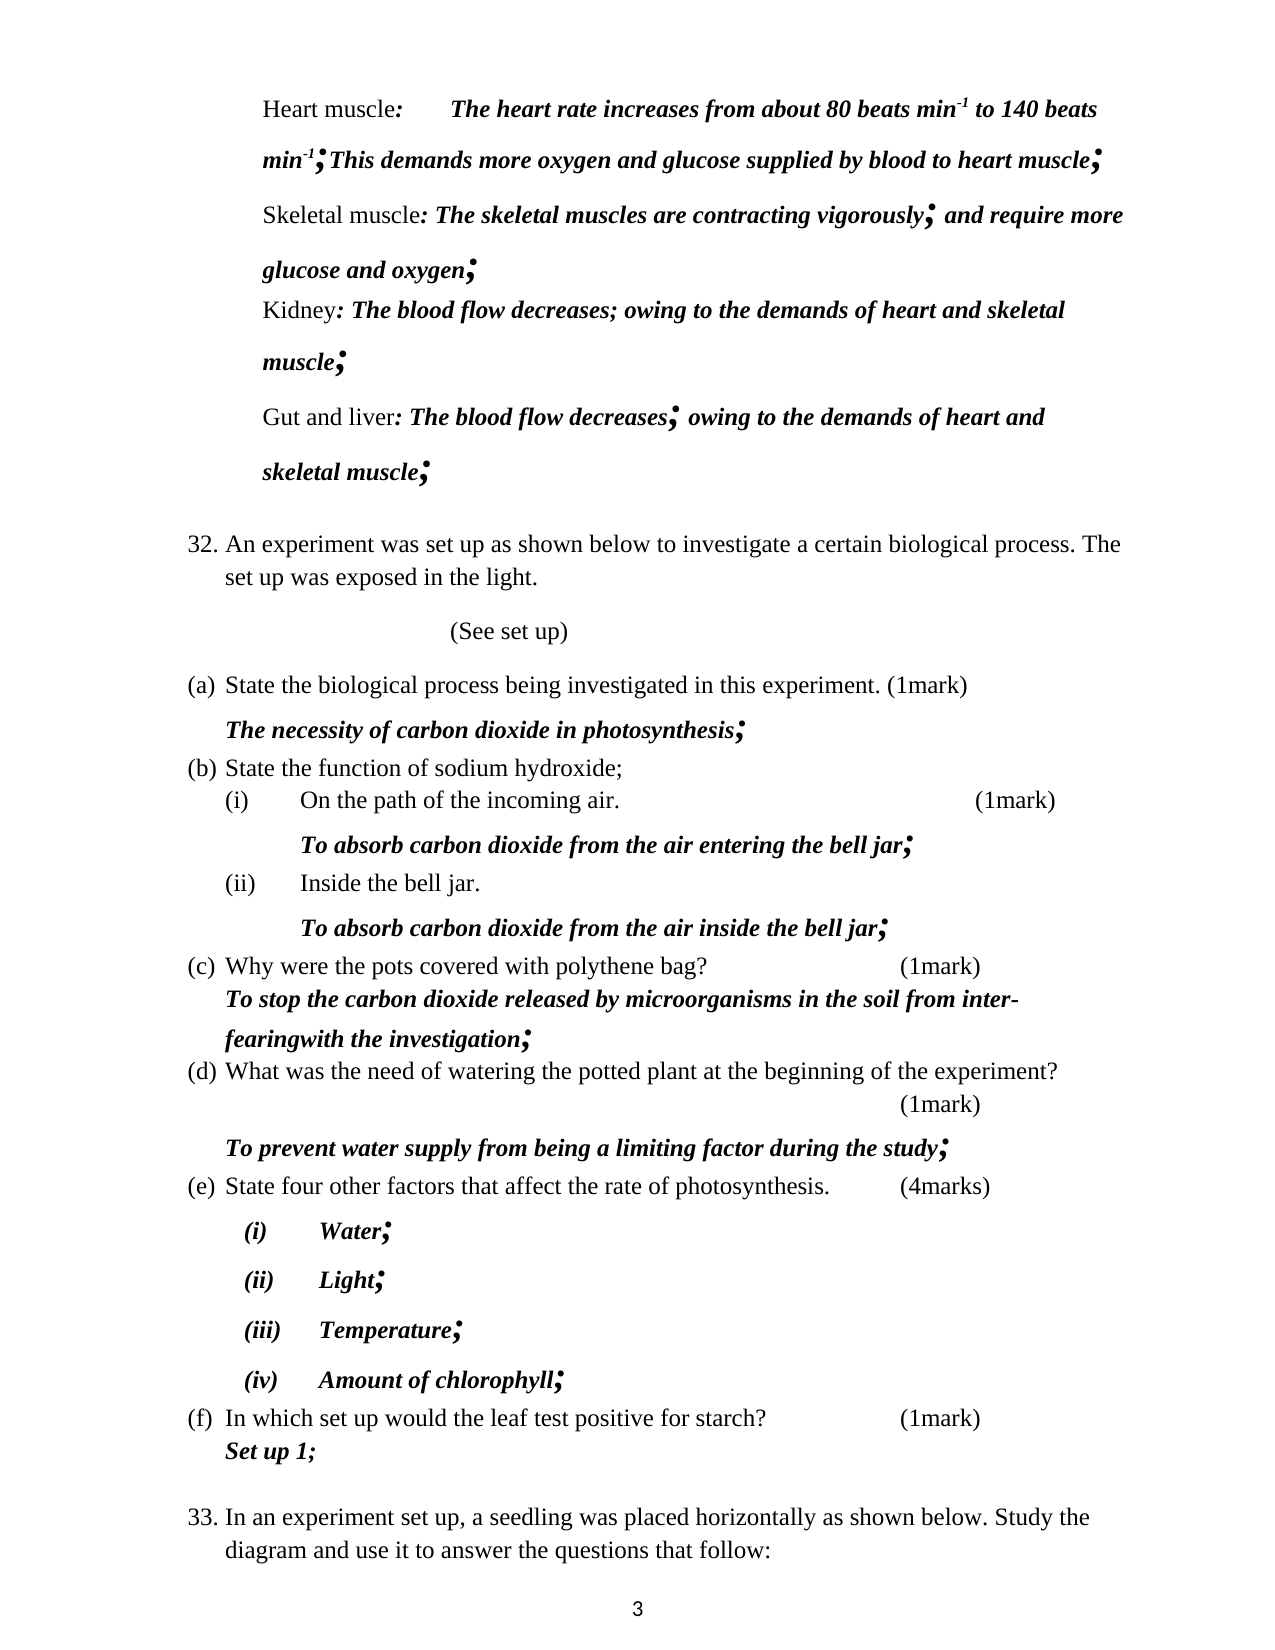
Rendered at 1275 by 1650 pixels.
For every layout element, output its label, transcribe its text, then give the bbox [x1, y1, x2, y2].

list State four other factors that affect the rate of photosynthesis. (4marks) [187, 1171, 1125, 1200]
list The necessity of carbon dioxide in photosynthesis; [225, 703, 1125, 746]
list To absorb carbon dioxide from the air entering the bell jar; [300, 819, 1125, 862]
list Water; [244, 1204, 1125, 1247]
list On the path of the incoming air. (1mark) [225, 786, 1125, 814]
list To prevent water supply from being a limiting factor during the study; [225, 1122, 1125, 1165]
list Light; [244, 1254, 1125, 1297]
list Gut and liver: The blood flow decreases; owing to the demands of heart and skeletal muscle; [262, 386, 1125, 489]
list State the biological process being investigated in this experiment. (1mark) [187, 670, 1125, 699]
list In which set up would the leaf test positive for starch? (1mark) [187, 1403, 1125, 1431]
list Set up 1; [225, 1436, 1125, 1464]
list Why were the pots covered with polythene bag? (1mark) [187, 951, 1125, 979]
list State the function of sodium hydroxide; [187, 753, 1125, 781]
list An experiment was set up as shown below to investigate a certain biological process. The set up was exposed in the light. [187, 529, 1125, 591]
list To stop the carbon dioxide released by microorganisms in the soil from inter-fearingwith the investigation; [225, 984, 1125, 1056]
text (See set up) [450, 616, 1125, 645]
list Skeletal muscle: The skeletal muscles are contracting vigorously; and require more glucose and oxygen; [262, 185, 1125, 288]
list What was the need of watering the potted plant at the beginning of the experiment? (1mark) [187, 1056, 1125, 1117]
list In an experiment set up, a seedling was placed horizontally as shown below. Study the diagram and use it to answer the questions that follow: [187, 1502, 1125, 1563]
list Heart muscle: The heart rate increases from about 80 beats min-1 to 140 beats min-1;This demands more oxygen and glucose supplied by blood to heart muscle; [262, 94, 1125, 178]
list Kidney: The blood flow decreases; owing to the demands of heart and skeletal muscle; [262, 295, 1125, 379]
list To absorb carbon dioxide from the air inside the bell jar; [300, 901, 1125, 944]
list Inside the bell jar. [225, 868, 1125, 897]
list Amount of chlorophyll; [244, 1353, 1125, 1396]
list Temperature; [244, 1303, 1125, 1347]
